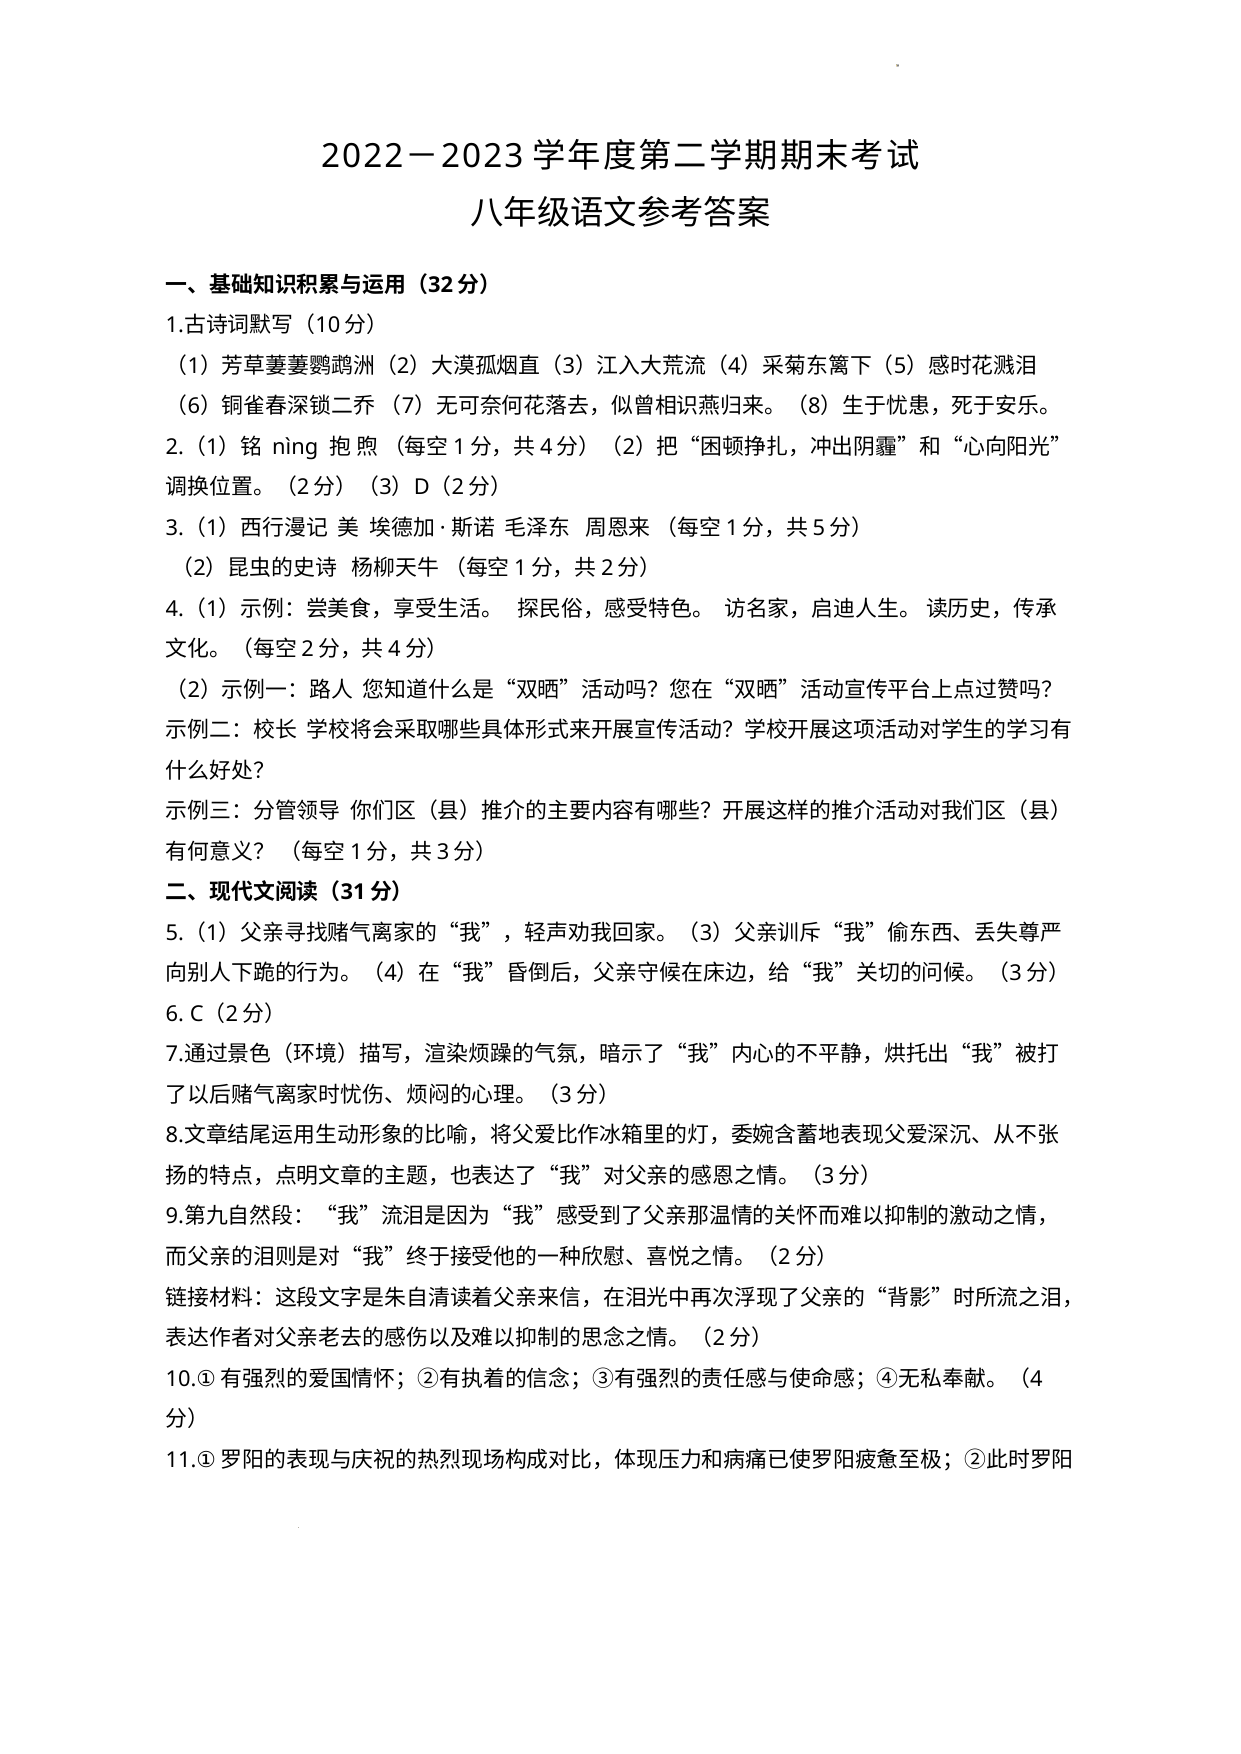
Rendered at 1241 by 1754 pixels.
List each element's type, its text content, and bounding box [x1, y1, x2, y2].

text 8.文章结尾运用生动形象的比喻，将父爱比作冰箱里的灯，委婉含蓄地表现父爱深沉、从不张扬的特点，点明文章的主题，也表达了“我”对父亲的感恩之情。（3分） [165, 1117, 1075, 1190]
text 4.（1）示例：尝美食，享受生活。 探民俗，感受特色。 访名家，启迪人生。 读历史，传承文化。（每空2分，共4分） [165, 591, 1075, 664]
text 示例三：分管领导 你们区（县）推介的主要内容有哪些？开展这样的推介活动对我们区（县）有何意义？ （每空1分，共3分） [165, 793, 1075, 866]
text （2）示例一：路人 您知道什么是“双晒”活动吗？您在“双晒”活动宣传平台上点过赞吗？ [165, 672, 1129, 704]
text 一、基础知识积累与运用（32分） [165, 266, 1075, 299]
text 1.古诗词默写（10分） （1）芳草萋萋鹦鹉洲（2）大漠孤烟直（3）江入大荒流（4）采菊东篱下（5）感时花溅泪 [165, 307, 1075, 380]
text 二、现代文阅读（31分） [165, 874, 1075, 907]
text （6）铜雀春深锁二乔 （7）无可奈何花落去，似曾相识燕归来。（8）生于忧患，死于安乐。 2.（1）铭 nìng 抱 煦 （每空1分，共4分）（2）把“困顿挣扎，冲出阴霾”和“心向阳光”调换位置。（2分）（3）D（2分） 3.（1）西行漫记 美 埃德加 · 斯诺 毛泽东 周恩来 （每空1分，共5分） [165, 388, 1075, 542]
text 7.通过景色（环境）描写，渲染烦躁的气氛，暗示了“我”内心的不平静，烘托出“我”被打了以后赌气离家时忧伤、烦闷的心理。（3分） [165, 1036, 1075, 1109]
text 链接材料：这段文字是朱自清读着父亲来信，在泪光中再次浮现了父亲的“背影”时所流之泪，表达作者对父亲老去的感伤以及难以抑制的思念之情。（2分） [165, 1279, 1075, 1352]
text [165, 1360, 1075, 1474]
text 9.第九自然段：“我”流泪是因为“我”感受到了父亲那温情的关怀而难以抑制的激动之情，而父亲的泪则是对“我”终于接受他的一种欣慰、喜悦之情。（2分） [165, 1198, 1075, 1271]
text （2）昆虫的史诗 杨柳天牛 （每空1分，共2分） [165, 550, 1075, 583]
text 2022－2023学年度第二学期期末考试 [165, 121, 1075, 186]
text 5.（1）父亲寻找赌气离家的“我”，轻声劝我回家。（3）父亲训斥“我”偷东西、丢失尊严向别人下跪的行为。（4）在“我”昏倒后，父亲守候在床边，给“我”关切的问候。（3分） 6. C（2分） [165, 914, 1075, 1028]
text 八年级语文参考答案 [165, 186, 1075, 234]
text 示例二：校长 学校将会采取哪些具体形式来开展宣传活动？学校开展这项活动对学生的学习有什么好处？ [165, 712, 1075, 785]
